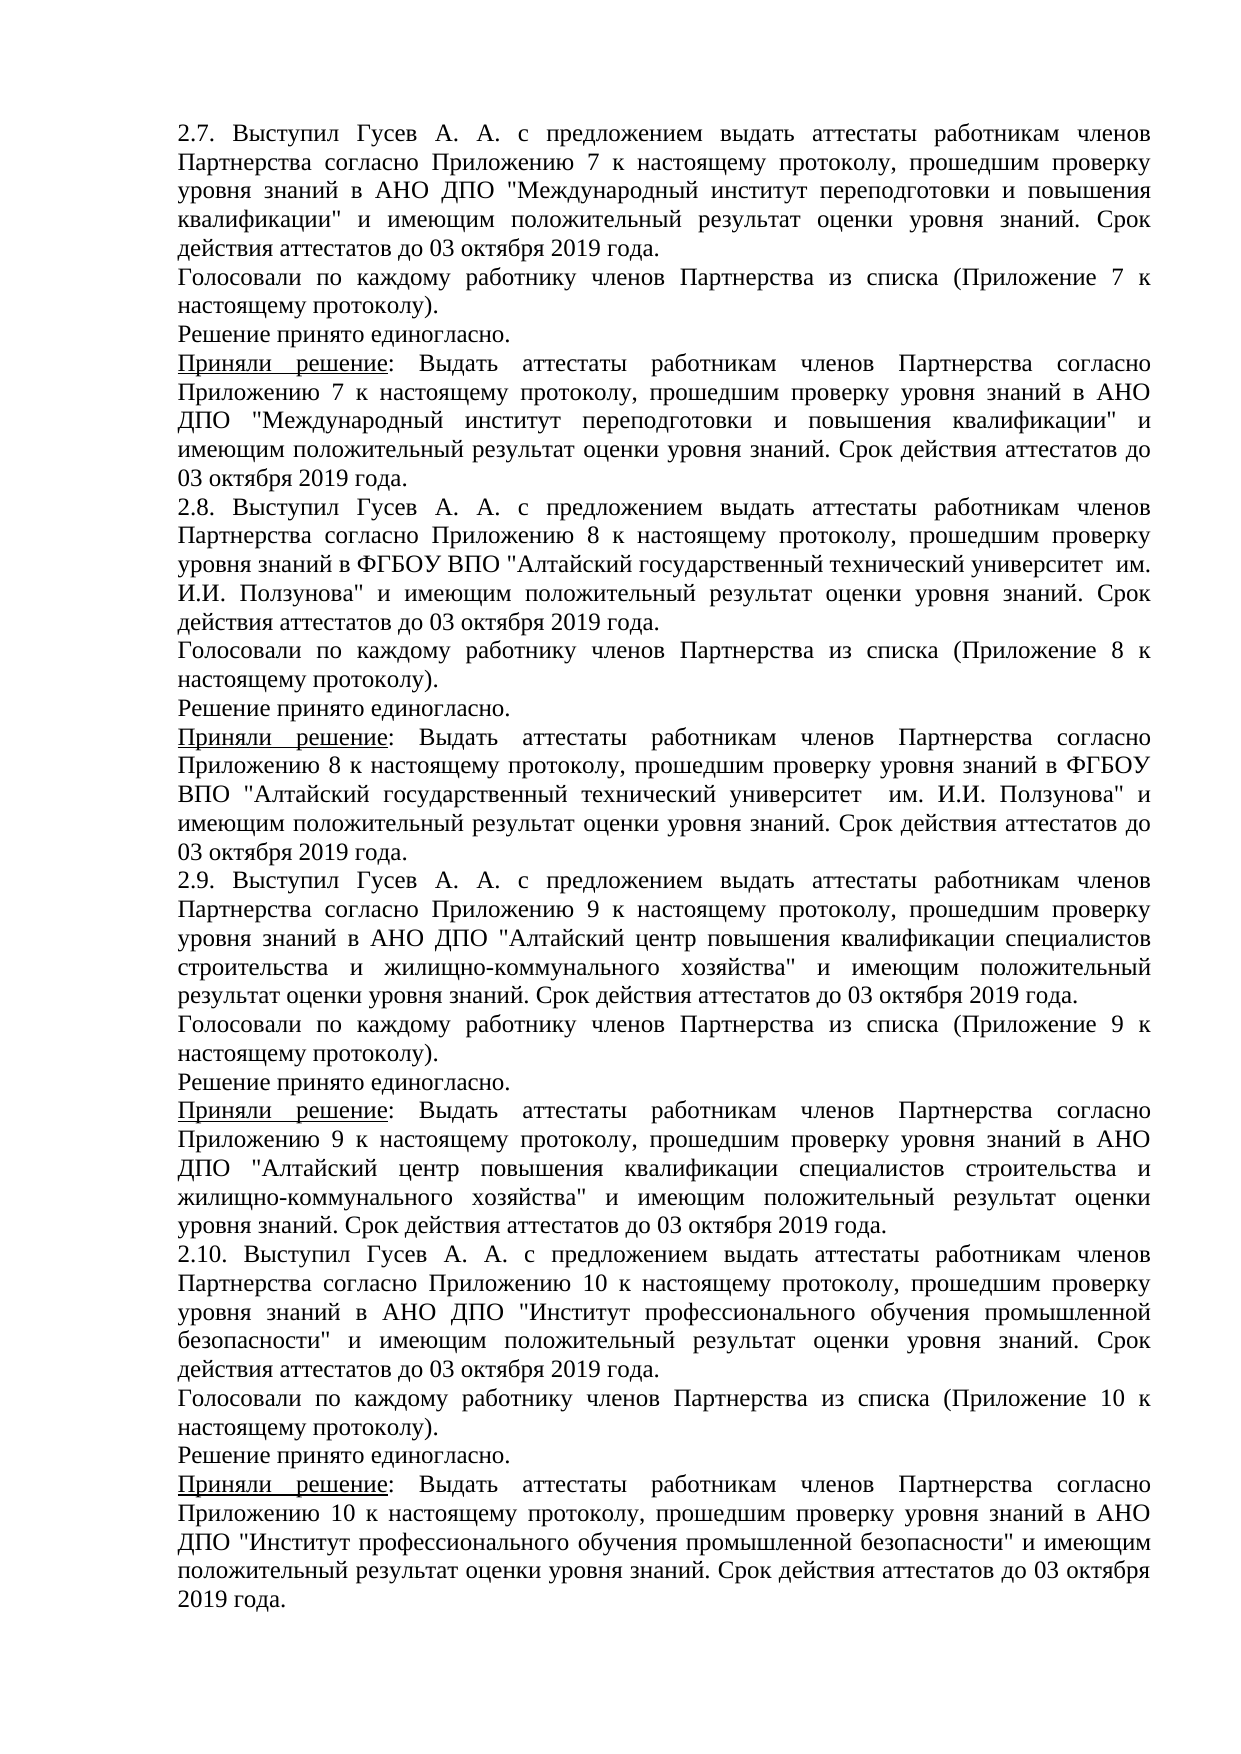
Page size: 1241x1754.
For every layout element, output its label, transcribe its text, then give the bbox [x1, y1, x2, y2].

text Приняли решение: Выдать аттестаты работникам членов Партнерства согласно Приложению 9 к настоящему протоколу, прошедшим проверку уровня знаний в АНО ДПО "Алтайский центр повышения квалификации специалистов строительства и жилищно-коммунального хозяйства" и имеющим положительный результат оценки уровня знаний. Срок действия аттестатов до 03 октября 2019 года. [177, 1096, 1152, 1239]
text 2.7. Выступил Гусев А. А. с предложением выдать аттестаты работникам членов Партнерства согласно Приложению 7 к настоящему протоколу, прошедшим проверку уровня знаний в АНО ДПО "Международный институт переподготовки и повышения квалификации" и имеющим положительный результат оценки уровня знаний. Срок действия аттестатов до 03 октября 2019 года. [177, 118, 1152, 262]
text 2.9. Выступил Гусев А. А. с предложением выдать аттестаты работникам членов Партнерства согласно Приложению 9 к настоящему протоколу, прошедшим проверку уровня знаний в АНО ДПО "Алтайский центр повышения квалификации специалистов строительства и жилищно-коммунального хозяйства" и имеющим положительный результат оценки уровня знаний. Срок действия аттестатов до 03 октября 2019 года. [177, 866, 1152, 1009]
text 2.10. Выступил Гусев А. А. с предложением выдать аттестаты работникам членов Партнерства согласно Приложению 10 к настоящему протоколу, прошедшим проверку уровня знаний в АНО ДПО "Институт профессионального обучения промышленной безопасности" и имеющим положительный результат оценки уровня знаний. Срок действия аттестатов до 03 октября 2019 года. [177, 1239, 1152, 1383]
text Решение принято единогласно. [177, 1067, 1152, 1096]
text Голосовали по каждому работнику членов Партнерства из списка (Приложение 7 к настоящему протоколу). [177, 262, 1152, 319]
text Решение принято единогласно. [177, 1441, 1152, 1469]
text Голосовали по каждому работнику членов Партнерства из списка (Приложение 8 к настоящему протоколу). [177, 636, 1152, 693]
text 2.8. Выступил Гусев А. А. с предложением выдать аттестаты работникам членов Партнерства согласно Приложению 8 к настоящему протоколу, прошедшим проверку уровня знаний в ФГБОУ ВПО "Алтайский государственный технический университет им. И.И. Ползунова" и имеющим положительный результат оценки уровня знаний. Срок действия аттестатов до 03 октября 2019 года. [177, 492, 1152, 636]
text Решение принято единогласно. [177, 319, 1152, 348]
text Приняли решение: Выдать аттестаты работникам членов Партнерства согласно Приложению 7 к настоящему протоколу, прошедшим проверку уровня знаний в АНО ДПО "Международный институт переподготовки и повышения квалификации" и имеющим положительный результат оценки уровня знаний. Срок действия аттестатов до 03 октября 2019 года. [177, 348, 1152, 492]
text Приняли решение: Выдать аттестаты работникам членов Партнерства согласно Приложению 8 к настоящему протоколу, прошедшим проверку уровня знаний в ФГБОУ ВПО "Алтайский государственный технический университет им. И.И. Ползунова" и имеющим положительный результат оценки уровня знаний. Срок действия аттестатов до 03 октября 2019 года. [177, 722, 1152, 866]
text Приняли решение: Выдать аттестаты работникам членов Партнерства согласно Приложению 10 к настоящему протоколу, прошедшим проверку уровня знаний в АНО ДПО "Институт профессионального обучения промышленной безопасности" и имеющим положительный результат оценки уровня знаний. Срок действия аттестатов до 03 октября 2019 года. [177, 1469, 1152, 1613]
text Голосовали по каждому работнику членов Партнерства из списка (Приложение 9 к настоящему протоколу). [177, 1009, 1152, 1067]
text Голосовали по каждому работнику членов Партнерства из списка (Приложение 10 к настоящему протоколу). [177, 1383, 1152, 1441]
text Решение принято единогласно. [177, 693, 1152, 722]
